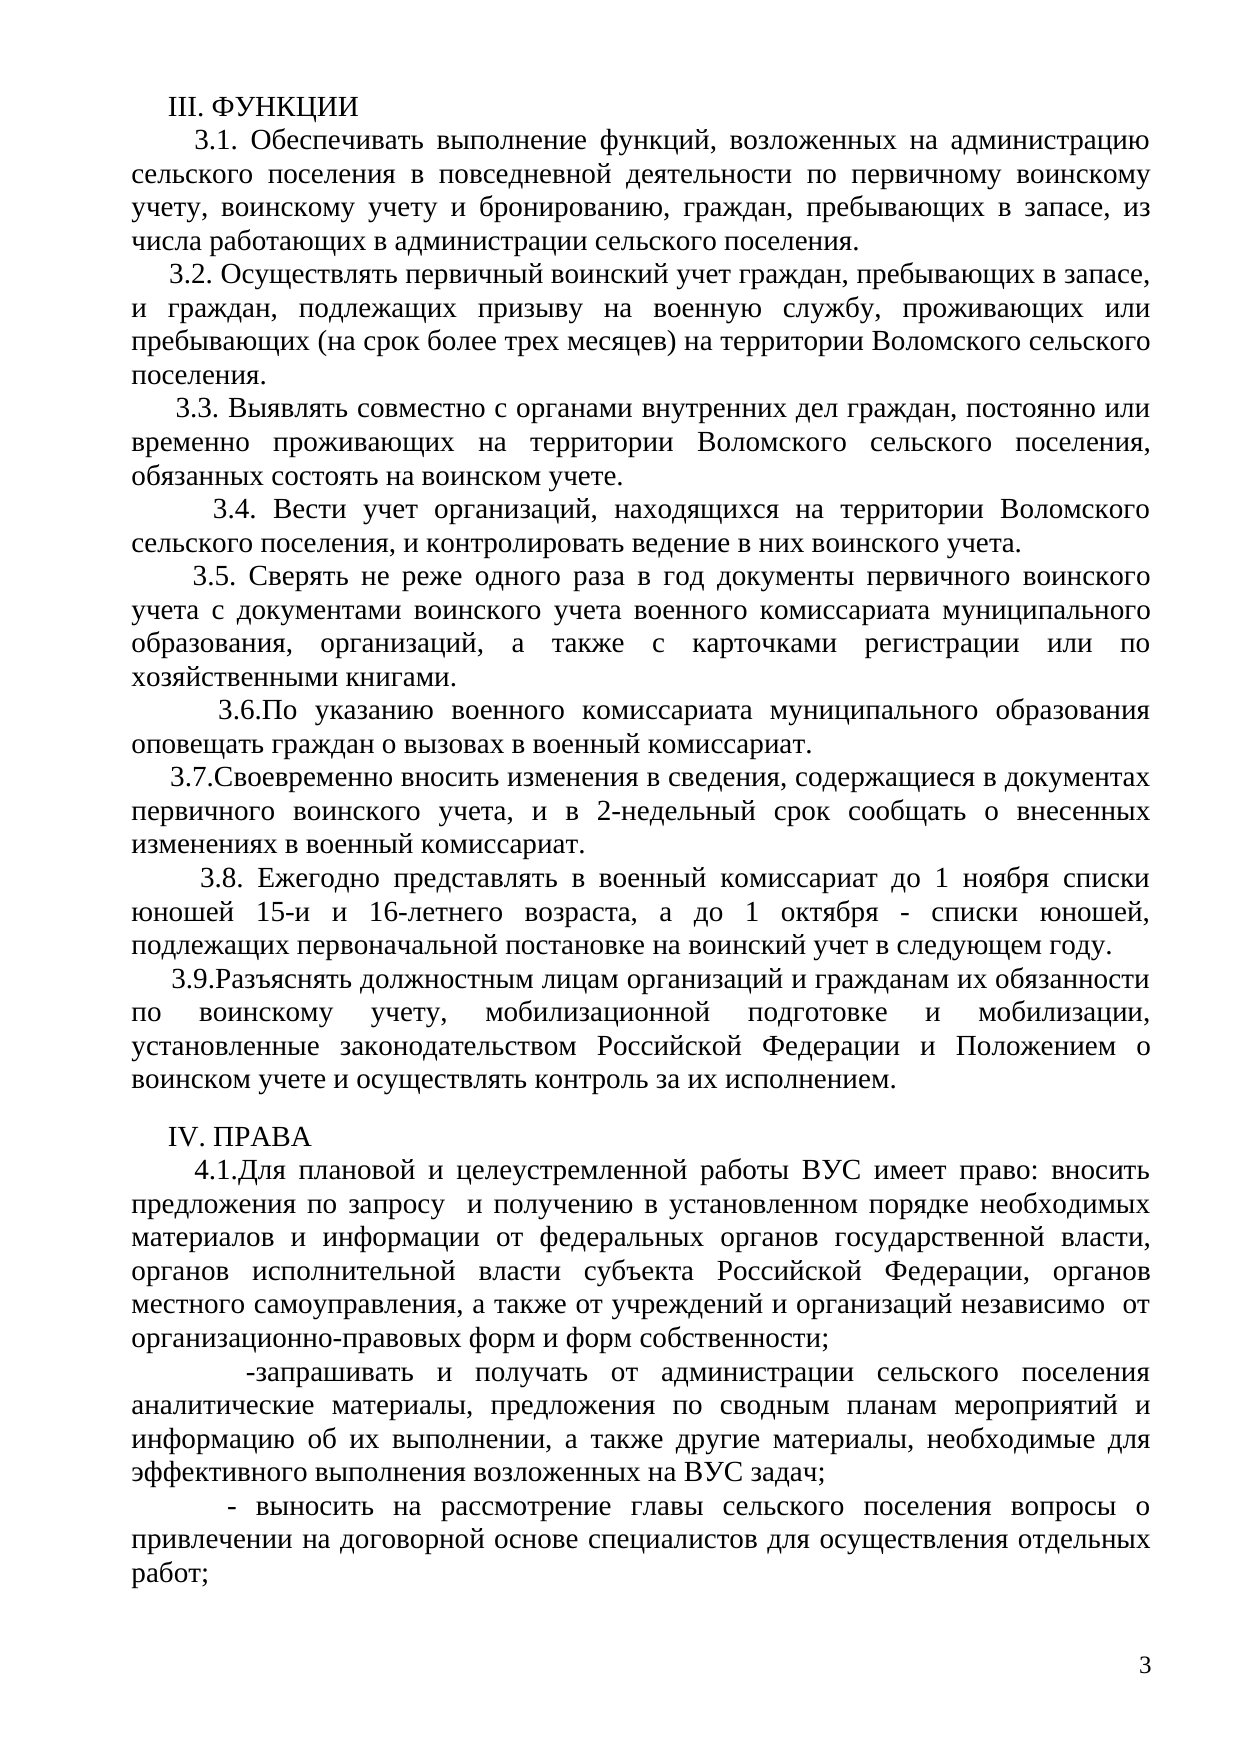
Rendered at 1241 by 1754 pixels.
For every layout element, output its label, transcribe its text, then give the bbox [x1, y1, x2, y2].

text 3.8. Ежегодно представлять в военный комиссариат до 1 ноября списки юношей 15-и и 16-летнего возраста, а до 1 октября - списки юношей, подлежащих первоначальной постановке на воинский учет в следующем году. [131, 860, 1152, 961]
text 3.2. Осуществлять первичный воинский учет граждан, пребывающих в запасе, и граждан, подлежащих призыву на военную службу, проживающих или пребывающих (на срок более трех месяцев) на территории Воломского сельского поселения. [131, 256, 1152, 391]
text IV. ПРАВА [131, 1119, 1152, 1152]
text 3.1. Обеспечивать выполнение функций, возложенных на администрацию сельского поселения в повседневной деятельности по первичному воинскому учету, воинскому учету и бронированию, граждан, пребывающих в запасе, из числа работающих в администрации сельского поселения. [131, 122, 1152, 256]
text -запрашивать и получать от администрации сельского поселения аналитические материалы, предложения по сводным планам мероприятий и информацию об их выполнении, а также другие материалы, необходимые для эффективного выполнения возложенных на ВУС задач; [131, 1354, 1152, 1488]
text 3.5. Сверять не реже одного раза в год документы первичного воинского учета с документами воинского учета военного комиссариата муниципального образования, организаций, а также с карточками регистрации или по хозяйственными книгами. [131, 558, 1152, 692]
text 3.9.Разъяснять должностным лицам организаций и гражданам их обязанности по воинскому учету, мобилизационной подготовке и мобилизации, установленные законодательством Российской Федерации и Положением о воинском учете и осуществлять контроль за их исполнением. [131, 961, 1152, 1095]
text - выносить на рассмотрение главы сельского поселения вопросы о привлечении на договорной основе специалистов для осуществления отдельных работ; [131, 1488, 1152, 1588]
text 4.1.Для плановой и целеустремленной работы ВУС имеет право: вносить предложения по запросу и получению в установленном порядке необходимых материалов и информации от федеральных органов государственной власти, органов исполнительной власти субъекта Российской Федерации, органов местного самоуправления, а также от учреждений и организаций независимо от организационно-правовых форм и форм собственности; [131, 1152, 1152, 1354]
text 3.4. Вести учет организаций, находящихся на территории Воломского сельского поселения, и контролировать ведение в них воинского учета. [131, 491, 1152, 558]
text 3.6.По указанию военного комиссариата муниципального образования оповещать граждан о вызовах в военный комиссариат. [131, 692, 1152, 759]
text 3.3. Выявлять совместно с органами внутренних дел граждан, постоянно или временно проживающих на территории Воломского сельского поселения, обязанных состоять на воинском учете. [131, 391, 1152, 491]
text 3.7.Своевременно вносить изменения в сведения, содержащиеся в документах первичного воинского учета, и в 2-недельный срок сообщать о внесенных изменениях в военный комиссариат. [131, 759, 1152, 860]
text III. ФУНКЦИИ [131, 89, 1152, 122]
